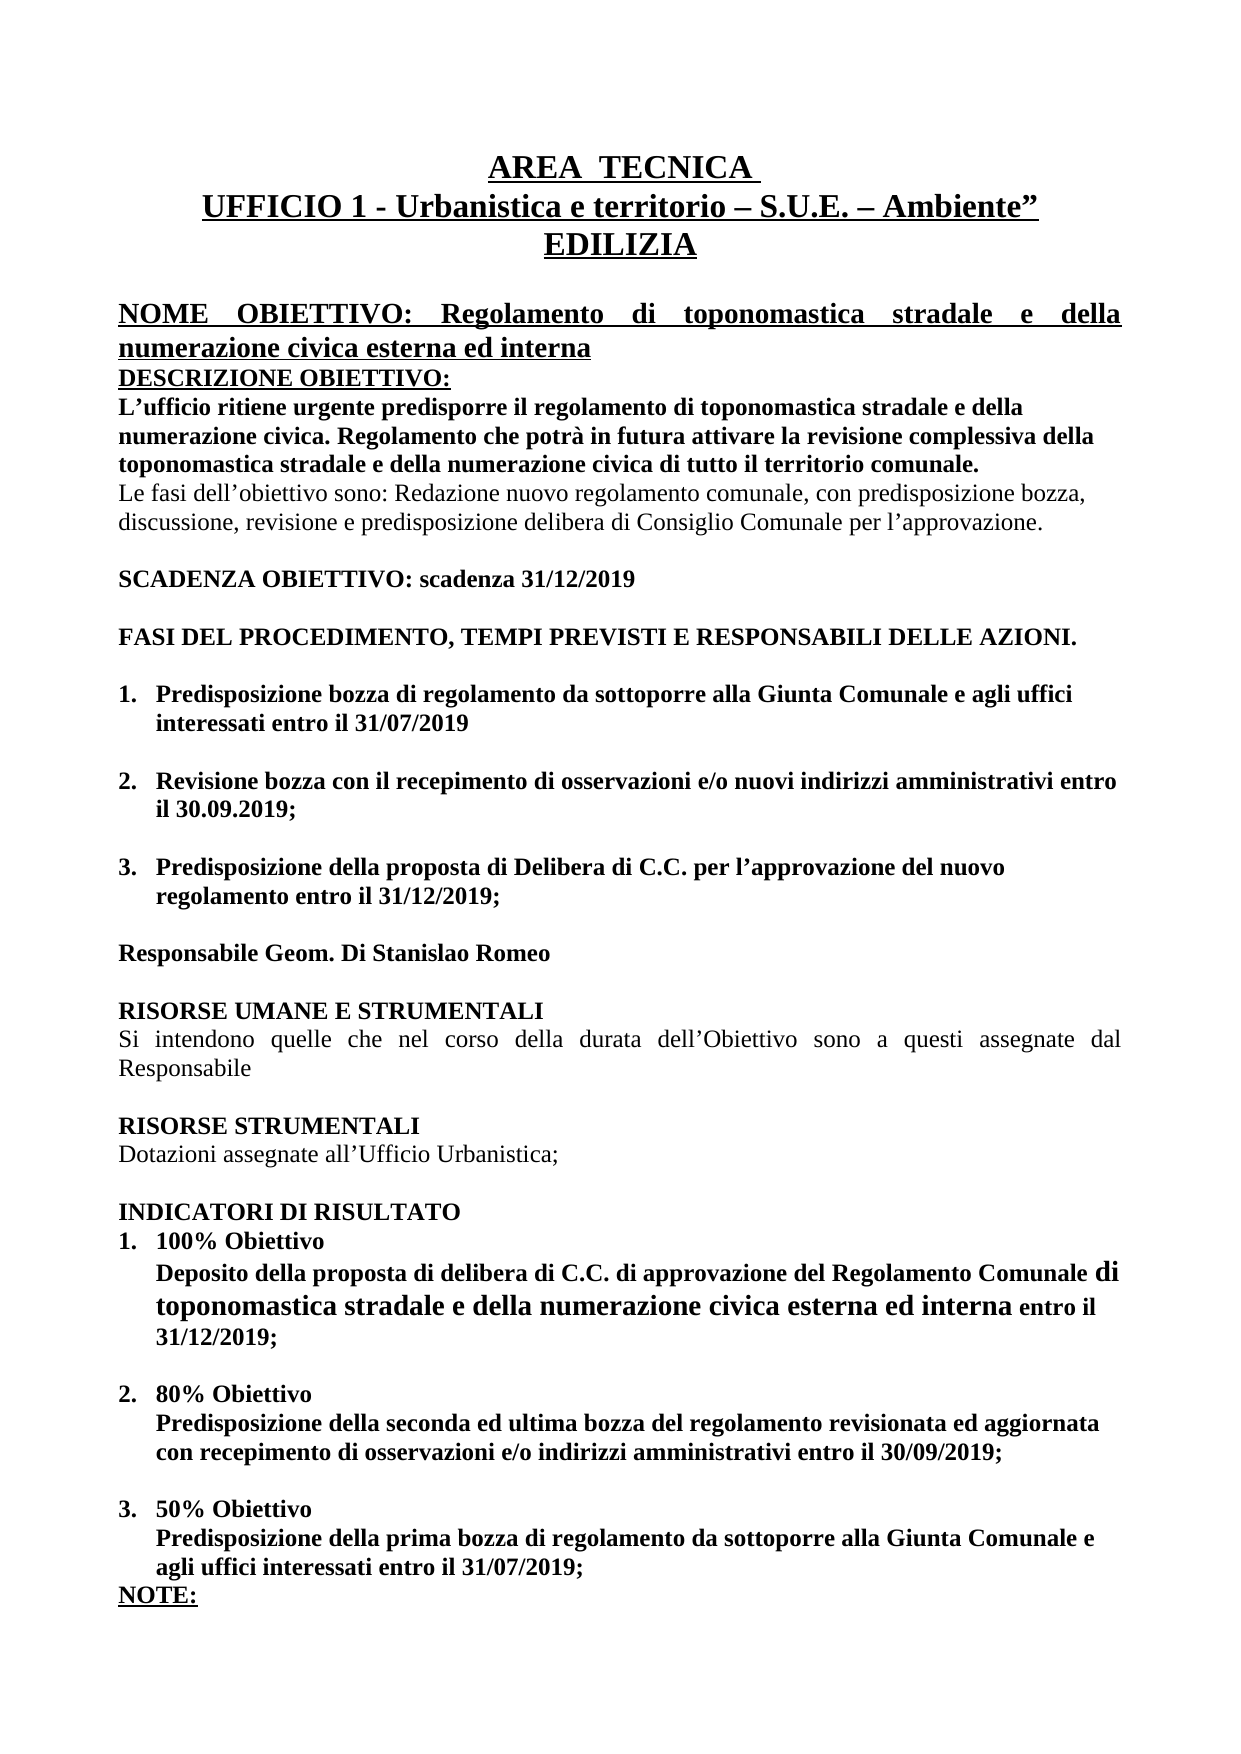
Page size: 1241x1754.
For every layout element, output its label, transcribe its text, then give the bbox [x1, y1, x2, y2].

text Deposito della proposta di delibera di C.C. di approvazione del Regolamento Comunale di toponomastica stradale e della numerazione civica esterna ed interna entro il 31/12/2019; [156, 1254, 1122, 1350]
list Predisposizione bozza di regolamento da sottoporre alla Giunta Comunale e agli uffici interessati entro il 31/07/2019 [118, 679, 1122, 737]
text Si intendono quelle che nel corso della durata dell’Obiettivo sono a questi assegnate dal Responsabile [118, 1024, 1122, 1082]
text INDICATORI DI RISULTATO [118, 1197, 1122, 1226]
text DESCRIZIONE OBIETTIVO: [118, 363, 1122, 392]
text NOME OBIETTIVO: Regolamento di toponomastica stradale e della numerazione civica esterna ed interna [118, 296, 1122, 325]
text RISORSE UMANE E STRUMENTALI [118, 996, 1122, 1024]
text L’ufficio ritiene urgente predisporre il regolamento di toponomastica stradale e della numerazione civica. Regolamento che potrà in futura attivare la revisione complessiva della toponomastica stradale e della numerazione civica di tutto il territorio comunale. [118, 392, 1122, 478]
text UFFICIO 1 - Urbanistica e territorio – S.U.E. – Ambiente” [118, 186, 1122, 224]
list Revisione bozza con il recepimento di osservazioni e/o nuovi indirizzi amministrativi entro il 30.09.2019; [118, 766, 1122, 823]
list 80% Obiettivo [118, 1379, 1122, 1408]
text Predisposizione della seconda ed ultima bozza del regolamento revisionata ed aggiornata con recepimento di osservazioni e/o indirizzi amministrativi entro il 30/09/2019; [156, 1408, 1122, 1465]
list 100% Obiettivo [118, 1226, 1122, 1254]
text NOTE: [118, 1580, 1122, 1609]
text AREA TECNICA [118, 148, 1122, 186]
text RISORSE STRUMENTALI [118, 1111, 1122, 1139]
list Predisposizione della proposta di Delibera di C.C. per l’approvazione del nuovo regolamento entro il 31/12/2019; [118, 852, 1122, 909]
list 50% Obiettivo [118, 1494, 1122, 1523]
text FASI DEL PROCEDIMENTO, TEMPI PREVISTI E RESPONSABILI DELLE AZIONI. [118, 622, 1122, 651]
text Le fasi dell’obiettivo sono: Redazione nuovo regolamento comunale, con predisposizione bozza, discussione, revisione e predisposizione delibera di Consiglio Comunale per l’approvazione. [118, 478, 1122, 536]
text SCADENZA OBIETTIVO: scadenza 31/12/2019 [118, 564, 1122, 593]
text Responsabile Geom. Di Stanislao Romeo [118, 938, 1122, 967]
text NOME OBIETTIVO: Regolamento di toponomastica stradale e della numerazione civica esterna ed interna [118, 327, 1122, 363]
text EDILIZIA [118, 224, 1122, 263]
text Predisposizione della prima bozza di regolamento da sottoporre alla Giunta Comunale e agli uffici interessati entro il 31/07/2019; [156, 1523, 1122, 1580]
text Dotazioni assegnate all’Ufficio Urbanistica; [118, 1139, 1122, 1168]
